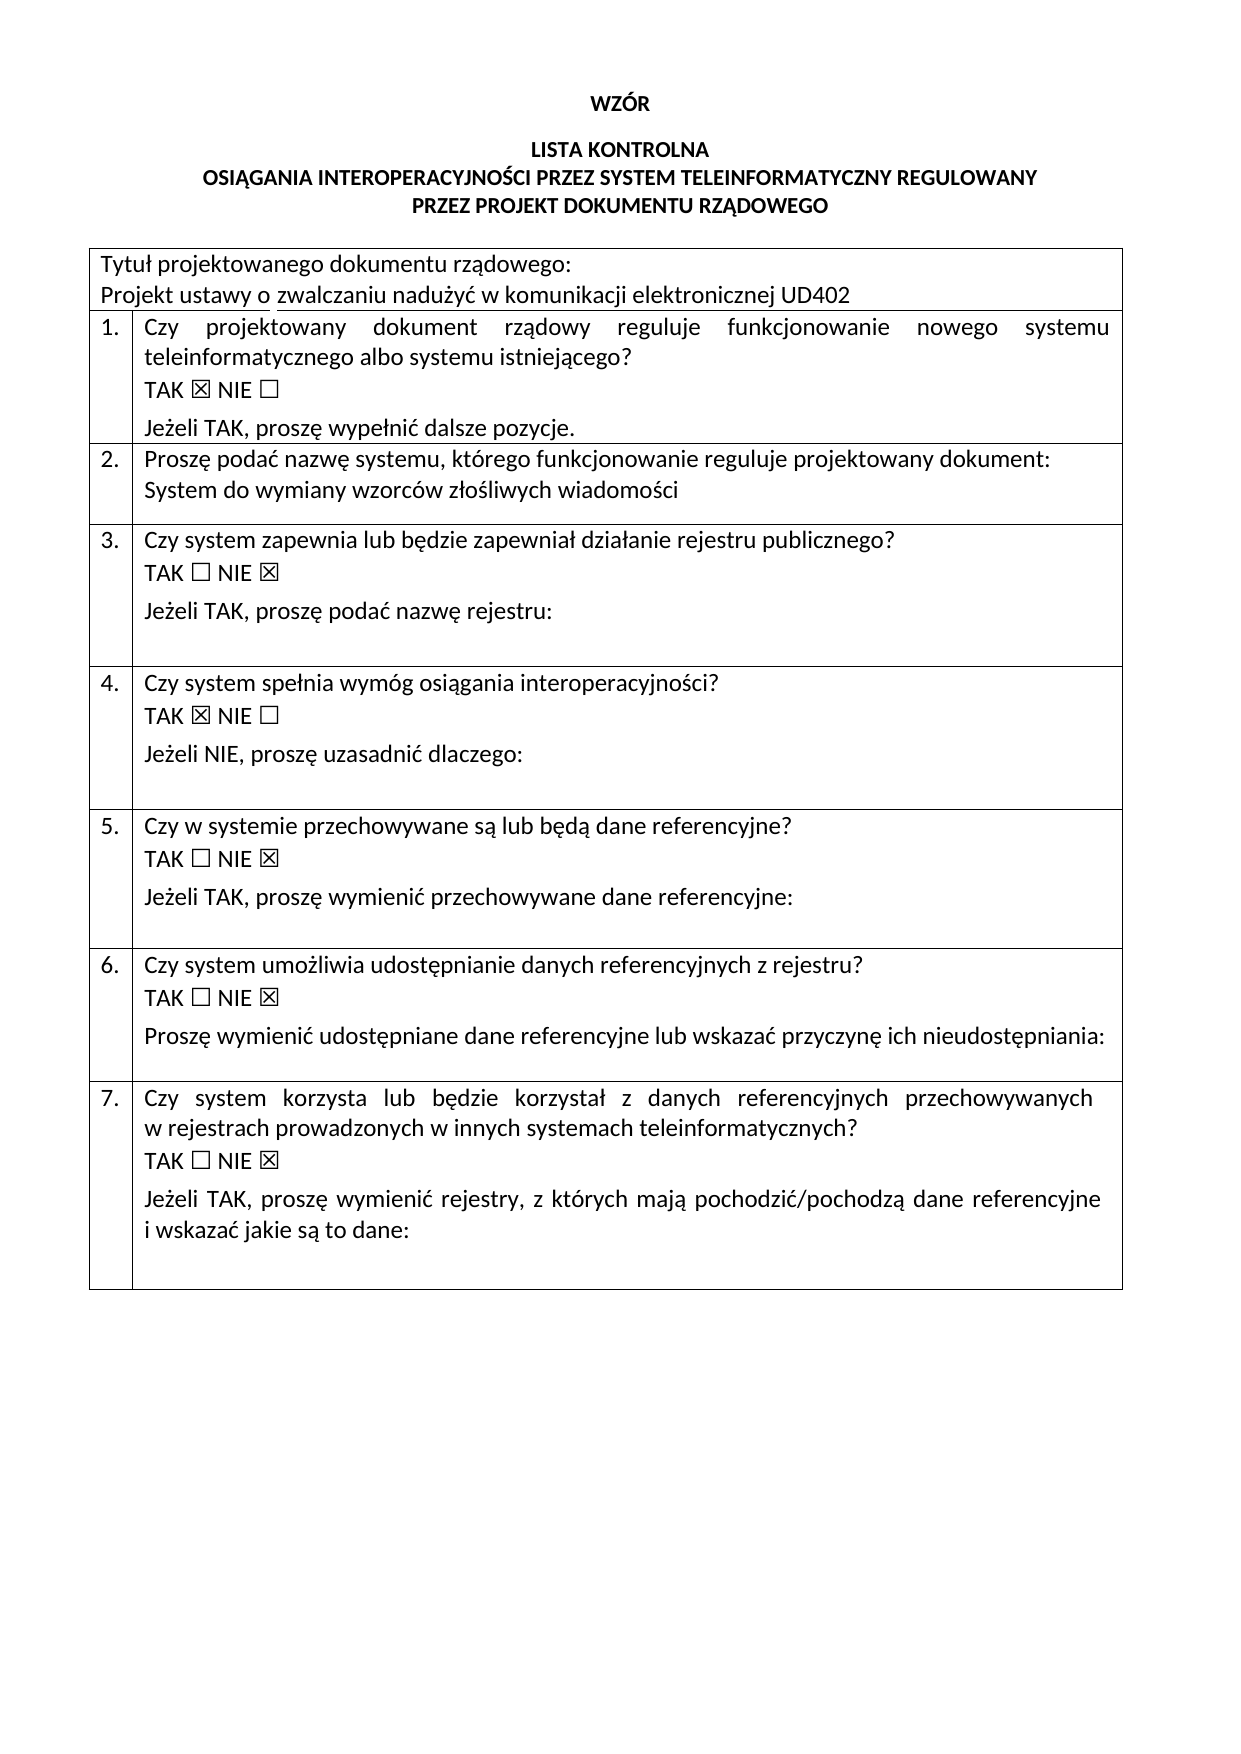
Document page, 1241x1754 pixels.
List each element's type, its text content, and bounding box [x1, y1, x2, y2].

text WZÓR [89, 89, 1152, 117]
table_cell [90, 1082, 132, 1289]
table_cell Czy w systemie przechowywane są lub będą dane referencyjne? TAK NIE Jeżeli TAK, proszę wymienić przechowywane dane referencyjne: [133, 810, 1122, 948]
table_cell Czy system zapewnia lub będzie zapewniał działanie rejestru publicznego? TAK NIE Jeżeli TAK, proszę podać nazwę rejestru: [133, 525, 1122, 666]
table_cell Czy system spełnia wymóg osiągania interoperacyjności? TAK NIE Jeżeli NIE, proszę uzasadnić dlaczego: [133, 667, 1122, 809]
table_header Tytuł projektowanego dokumentu rządowego: Projekt ustawy o zwalczaniu nadużyć w komunikacji elektronicznej UD402 [90, 249, 1122, 310]
text PRZEZ PROJEKT DOKUMENTU RZĄDOWEGO [89, 192, 1152, 219]
table_cell Proszę podać nazwę systemu, którego funkcjonowanie reguluje projektowany dokument: System do wymiany wzorców złośliwych wiadomości [133, 444, 1122, 523]
text LISTA KONTROLNA OSIĄGANIA INTEROPERACYJNOŚCI PRZEZ SYSTEM TELEINFORMATYCZNY REGULOWANY [89, 136, 1152, 192]
table_cell [90, 949, 132, 1081]
table_cell [90, 311, 132, 443]
table_cell [90, 810, 132, 948]
table_cell Czy system umożliwia udostępnianie danych referencyjnych z rejestru? TAK NIE Proszę wymienić udostępniane dane referencyjne lub wskazać przyczynę ich nieudostępniania: [133, 949, 1122, 1081]
table_cell Czy system korzysta lub będzie korzystał z danych referencyjnych przechowywanych w rejestrach prowadzonych w innych systemach teleinformatycznych? TAK NIE Jeżeli TAK, proszę wymienić rejestry, z których mają pochodzić/pochodzą dane referencyjne i wskazać jakie są to dane: [133, 1082, 1122, 1289]
table_cell [90, 444, 132, 523]
table_cell [90, 667, 132, 809]
table_cell Czy projektowany dokument rządowy reguluje funkcjonowanie nowego systemu teleinformatycznego albo systemu istniejącego? TAK NIE Jeżeli TAK, proszę wypełnić dalsze pozycje. [133, 311, 1122, 443]
table_cell [90, 525, 132, 666]
